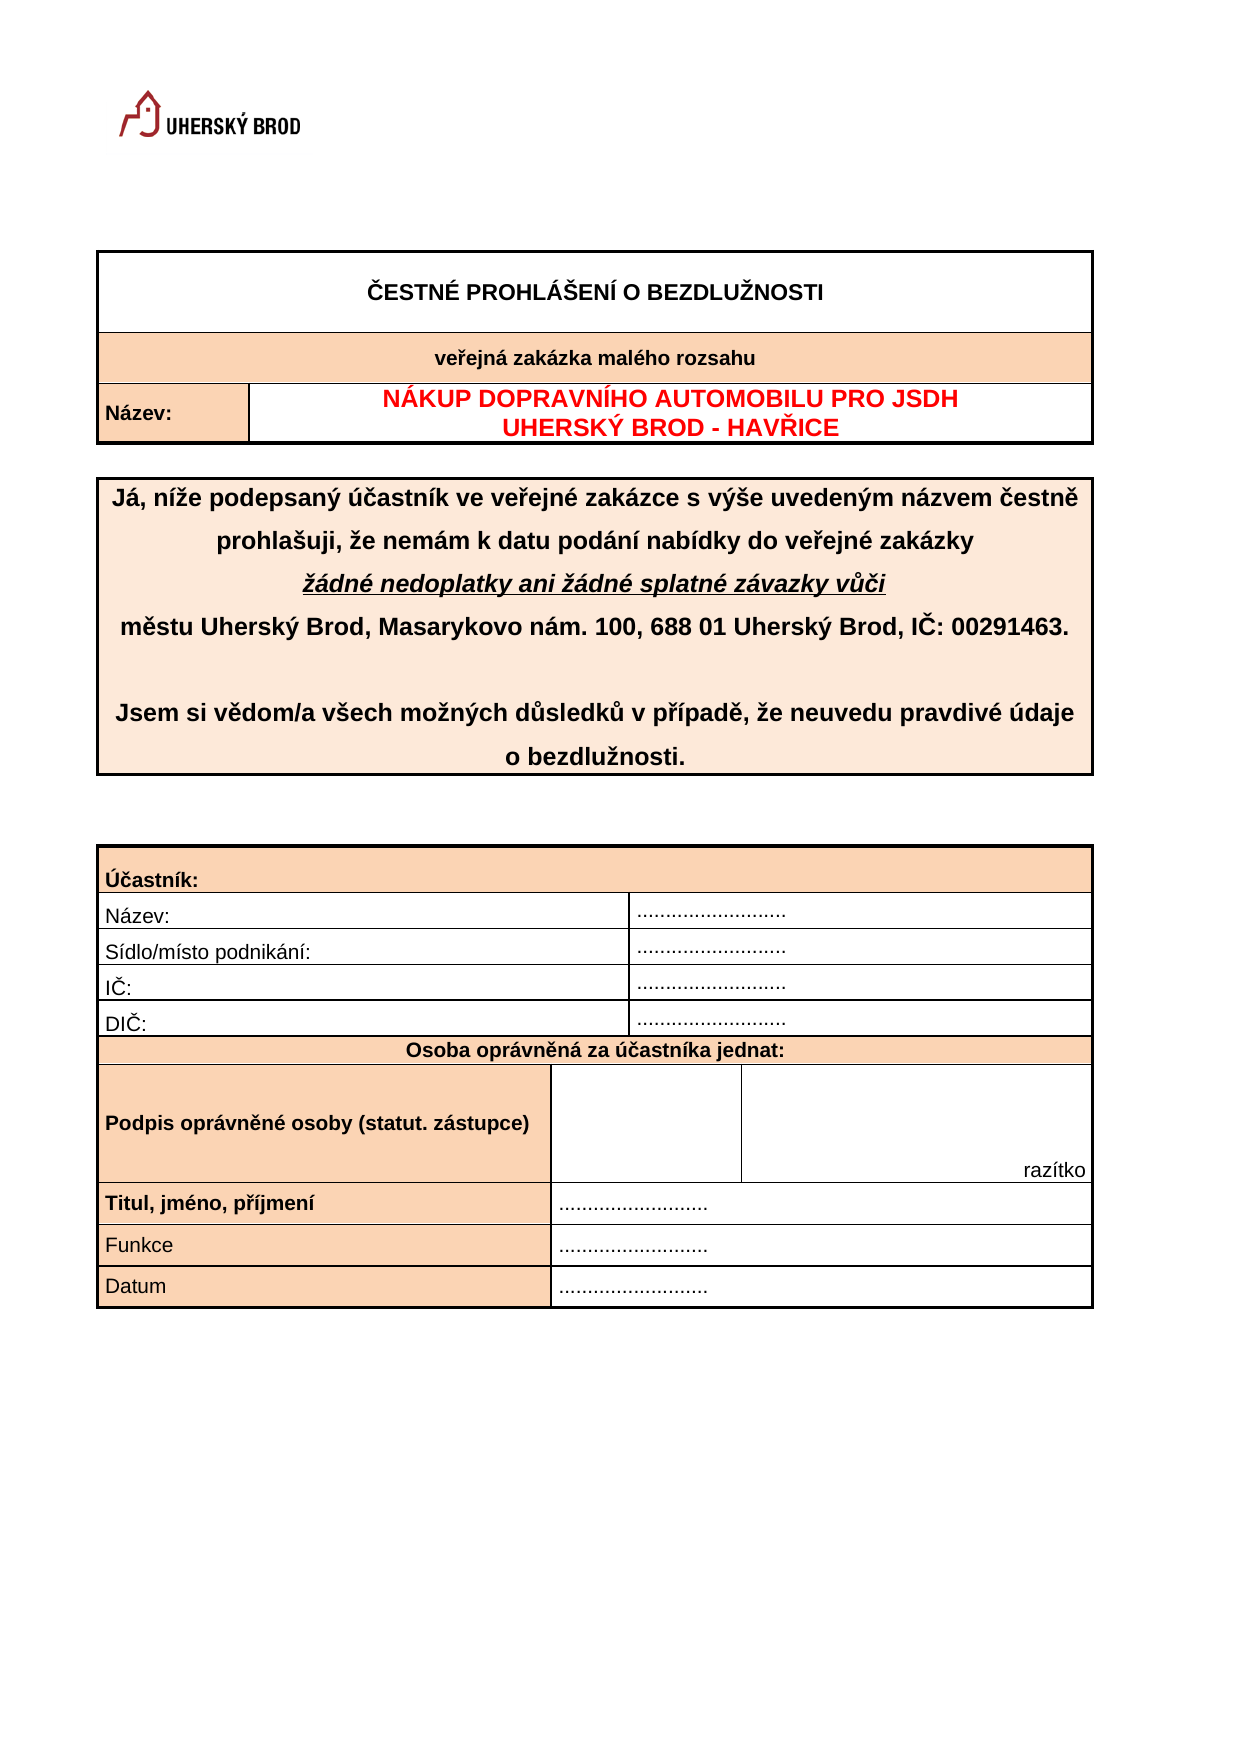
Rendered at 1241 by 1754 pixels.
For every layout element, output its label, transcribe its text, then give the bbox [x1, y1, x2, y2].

table_cell Funkce [99, 1225, 550, 1265]
picture [106, 73, 313, 155]
table_cell Název: [99, 384, 248, 441]
table_cell [552, 1065, 741, 1182]
table_header ČESTNÉ PROHLÁŠENÍ O BEZDLUŽNOSTI [99, 253, 1091, 332]
table_cell Datum [99, 1267, 550, 1306]
table_cell IČ: [99, 965, 628, 999]
table_header Účastník: [99, 848, 1091, 892]
table_cell .......................... [630, 893, 1091, 927]
table_cell Sídlo/místo podnikání: [99, 929, 628, 963]
table_cell .......................... [552, 1225, 1091, 1265]
table_cell razítko [742, 1065, 1091, 1182]
table_cell .......................... [552, 1183, 1091, 1223]
table_cell Název: [99, 893, 628, 927]
table_cell Podpis oprávněné osoby (statut. zástupce) [99, 1065, 550, 1182]
table_cell nákup dopravního automobilu pro jsdh uherský brod - havřice [250, 384, 1091, 441]
table_cell .......................... [630, 965, 1091, 999]
table_cell .......................... [552, 1267, 1091, 1306]
table_cell veřejná zakázka malého rozsahu [99, 333, 1091, 382]
table_cell .......................... [630, 929, 1091, 963]
table_cell .......................... [630, 1001, 1091, 1035]
table_cell Osoba oprávněná za účastníka jednat: [99, 1037, 1091, 1063]
table_cell Titul, jméno, příjmení [99, 1183, 550, 1223]
table_cell DIČ: [99, 1001, 628, 1035]
table_header Já, níže podepsaný účastník ve veřejné zakázce s výše uvedeným názvem čestně prohlašuji, že nemám k datu podání nabídky do veřejné zakázky žádné nedoplatky ani žádné splatné závazky vůči městu Uherský Brod, Masarykovo nám. 100, 688 01 Uherský Brod, IČ: 00291463. Jsem si vědom/a všech možných důsledků v případě, že neuvedu pravdivé údaje o bezdlužnosti. [99, 480, 1091, 773]
